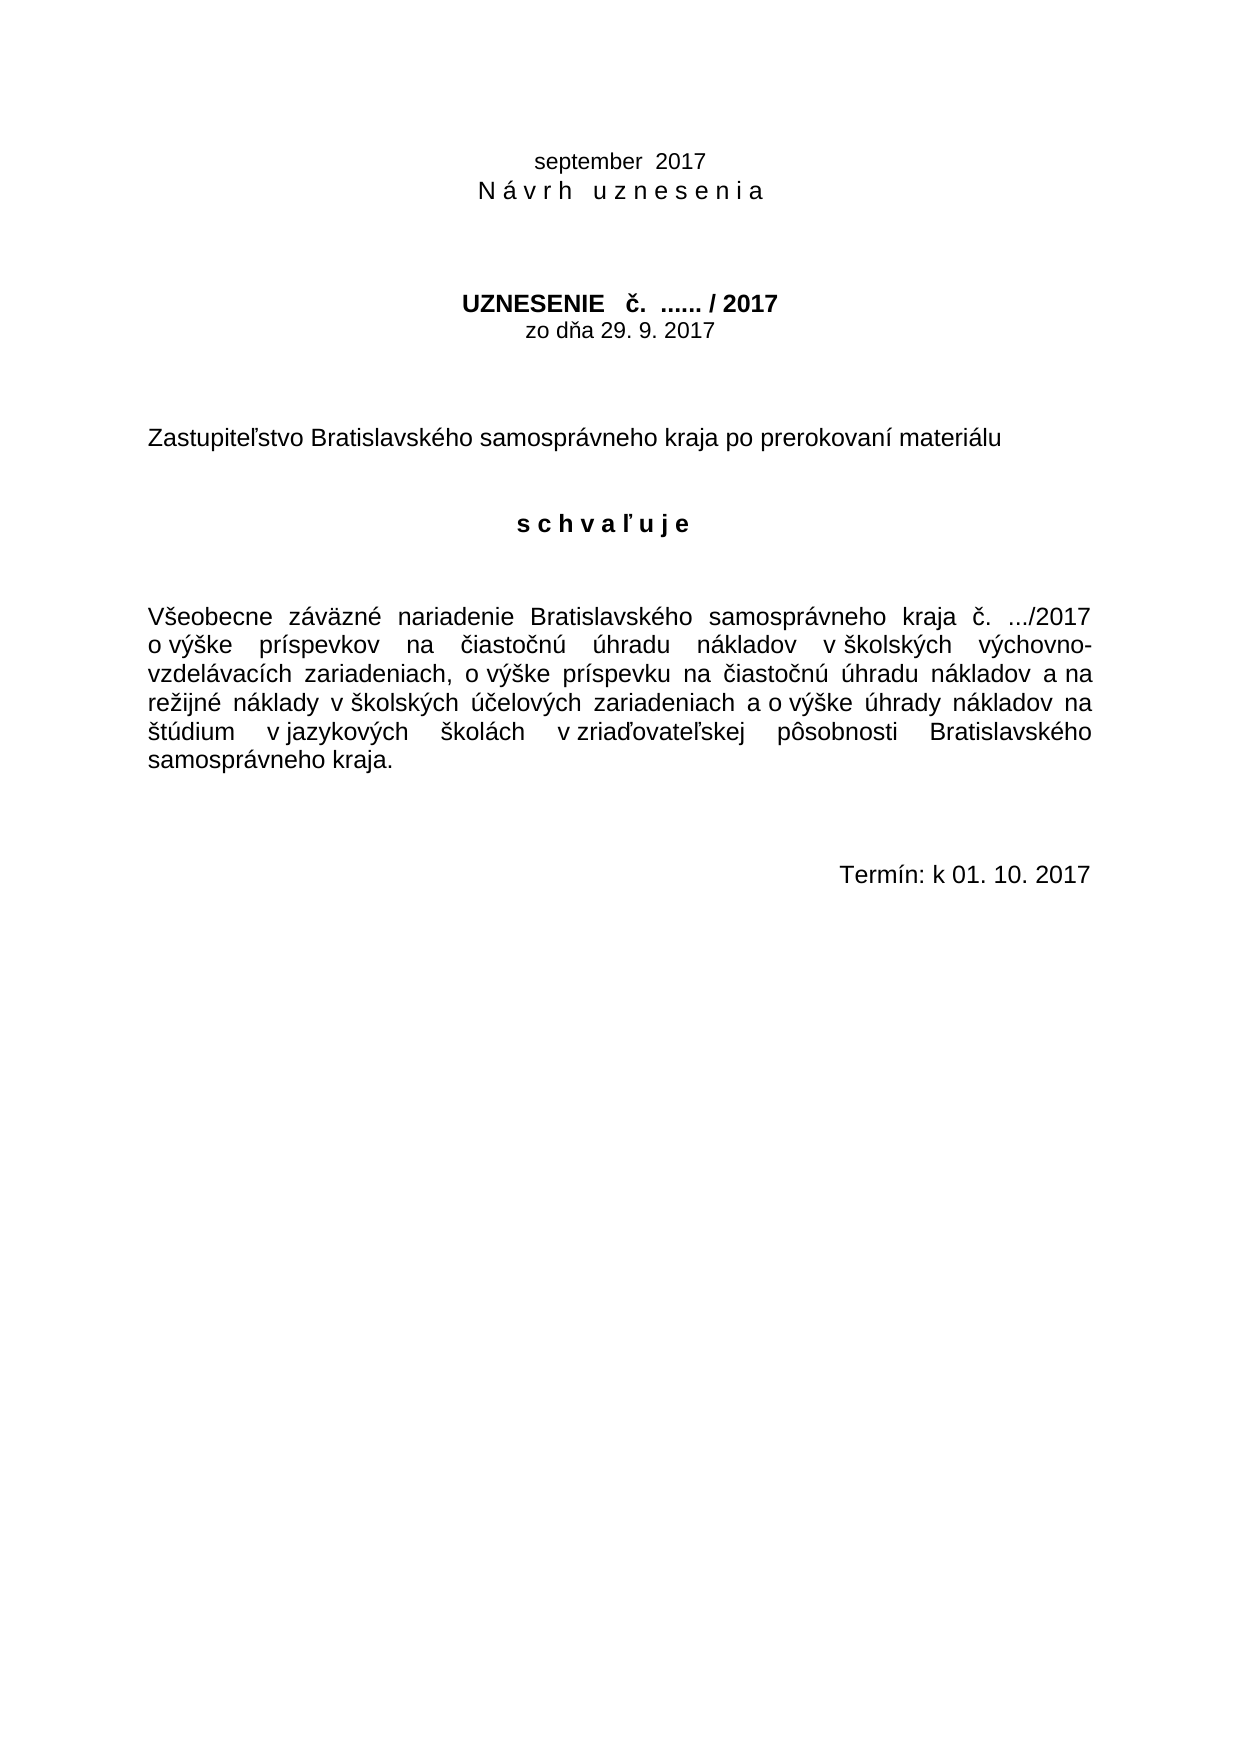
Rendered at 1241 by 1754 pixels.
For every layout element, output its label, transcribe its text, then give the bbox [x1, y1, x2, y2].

text Zastupiteľstvo Bratislavského samosprávneho kraja po prerokovaní materiálu [148, 423, 1093, 452]
text UZNESENIE č. ...... / 2017 [148, 289, 1093, 317]
text september 2017 [148, 148, 1093, 174]
subtitle s c h v a ľ u j e [443, 509, 1093, 538]
text Všeobecne záväzné nariadenie Bratislavského samosprávneho kraja č. .../2017 o výške príspevkov na čiastočnú úhradu nákladov v školských výchovno-vzdelávacích zariadeniach, o výške príspevku na čiastočnú úhradu nákladov a na režijné náklady v školských účelových zariadeniach a o výške úhrady nákladov na štúdium v jazykových školách v zriaďovateľskej pôsobnosti Bratislavského samosprávneho kraja. [148, 602, 1093, 774]
text zo dňa 29. 9. 2017 [148, 317, 1093, 344]
text N á v r h u z n e s e n i a [148, 176, 1093, 205]
text Termín: k 01. 10. 2017 [148, 860, 1093, 889]
